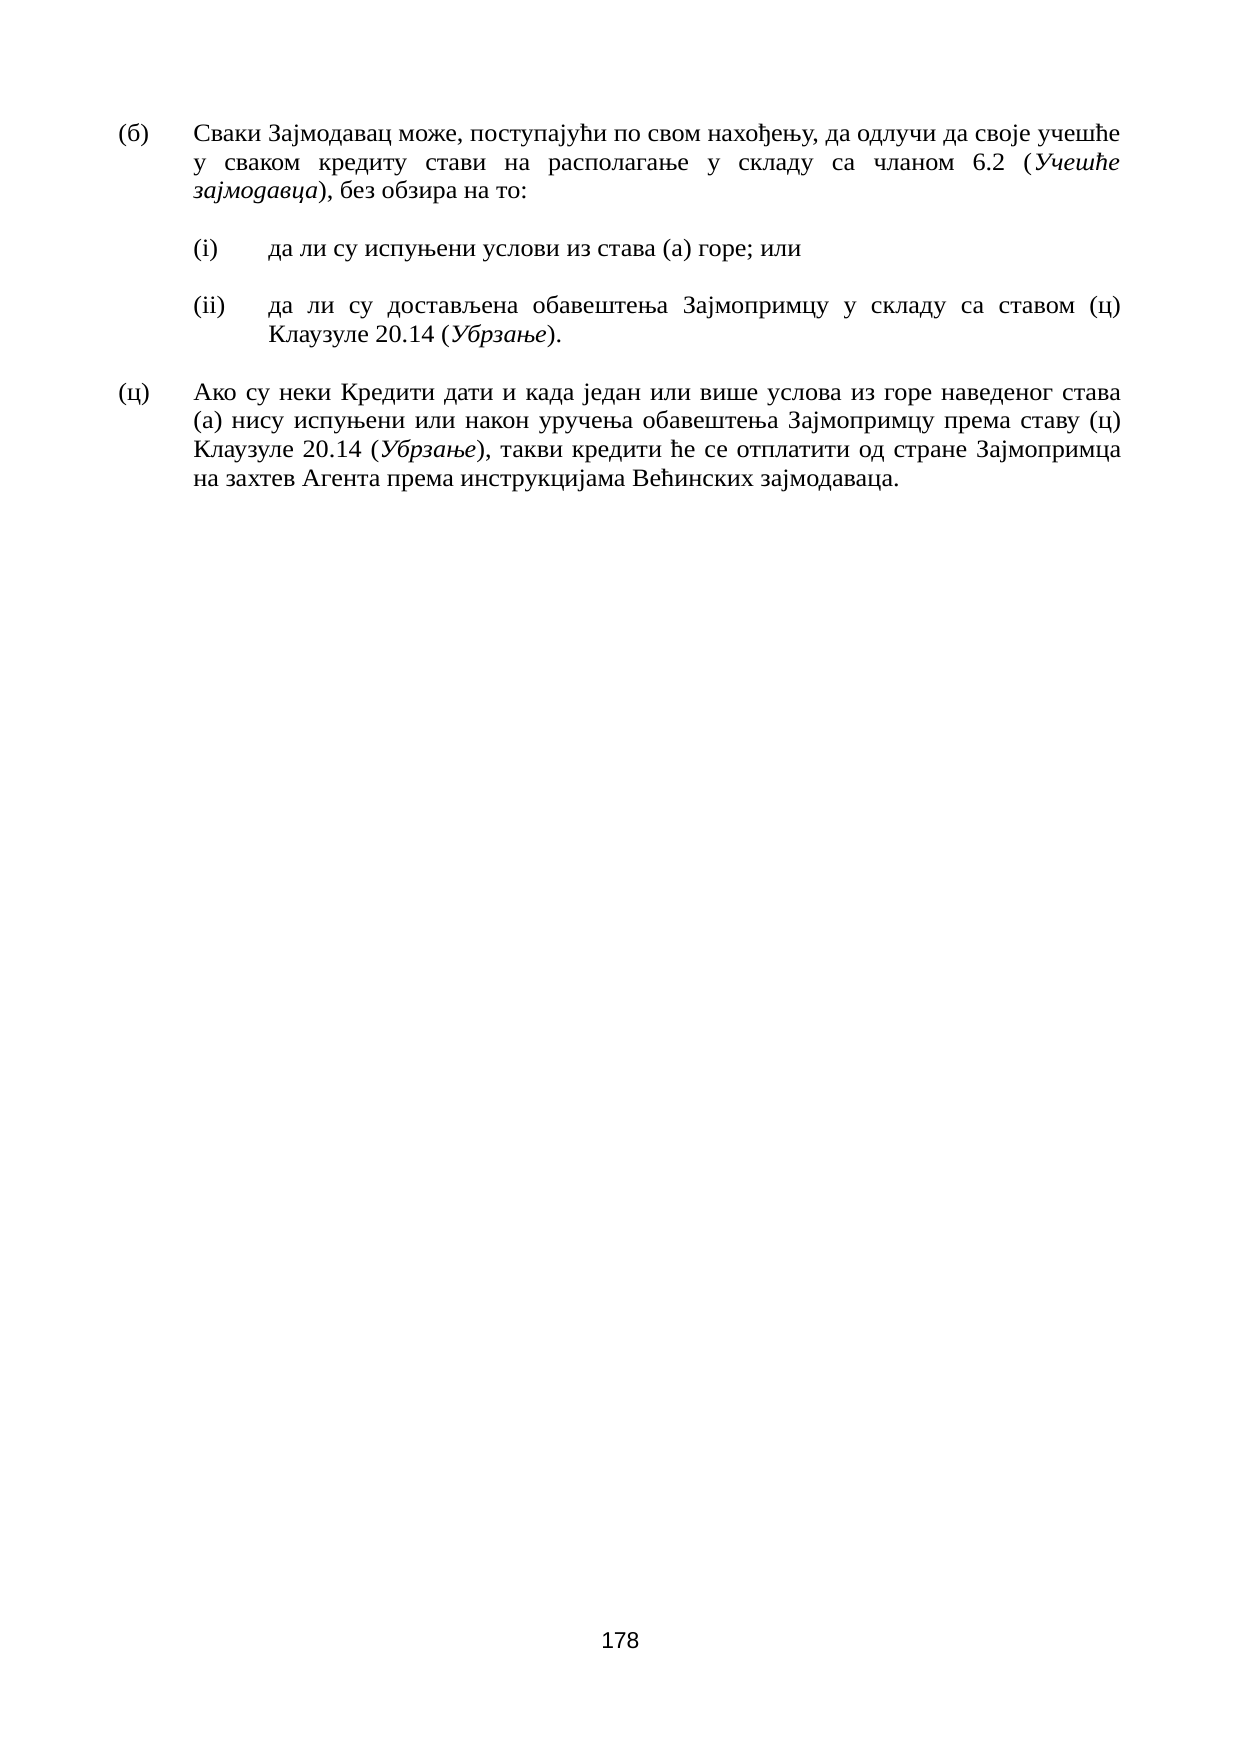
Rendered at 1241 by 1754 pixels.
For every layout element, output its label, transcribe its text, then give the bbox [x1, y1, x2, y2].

text (i) да ли су испуњени услови из става (а) горе; или [193, 233, 1122, 262]
list (б) Сваки Зајмодавац може, поступајући по свом нахођењу, да одлучи да своје учешће у сваком кредиту стави на располагање у складу са чланом 6.2 (Учешће зајмодавца), без обзира на то: [118, 118, 1122, 204]
text (ii) да ли су достављена обавештења Зајмопримцу у складу са ставом (ц) Клаузуле 20.14 (Убрзање). [193, 291, 1122, 348]
list (ц) Ако су неки Кредити дати и када један или више услова из горе наведеног става (а) нису испуњени или након уручења обавештења Зајмопримцу према ставу (ц) Клаузуле 20.14 (Убрзање), такви кредити ће се отплатити од стране Зајмопримца на захтев Агента према инструкцијама Већинских зајмодаваца. [118, 377, 1122, 492]
